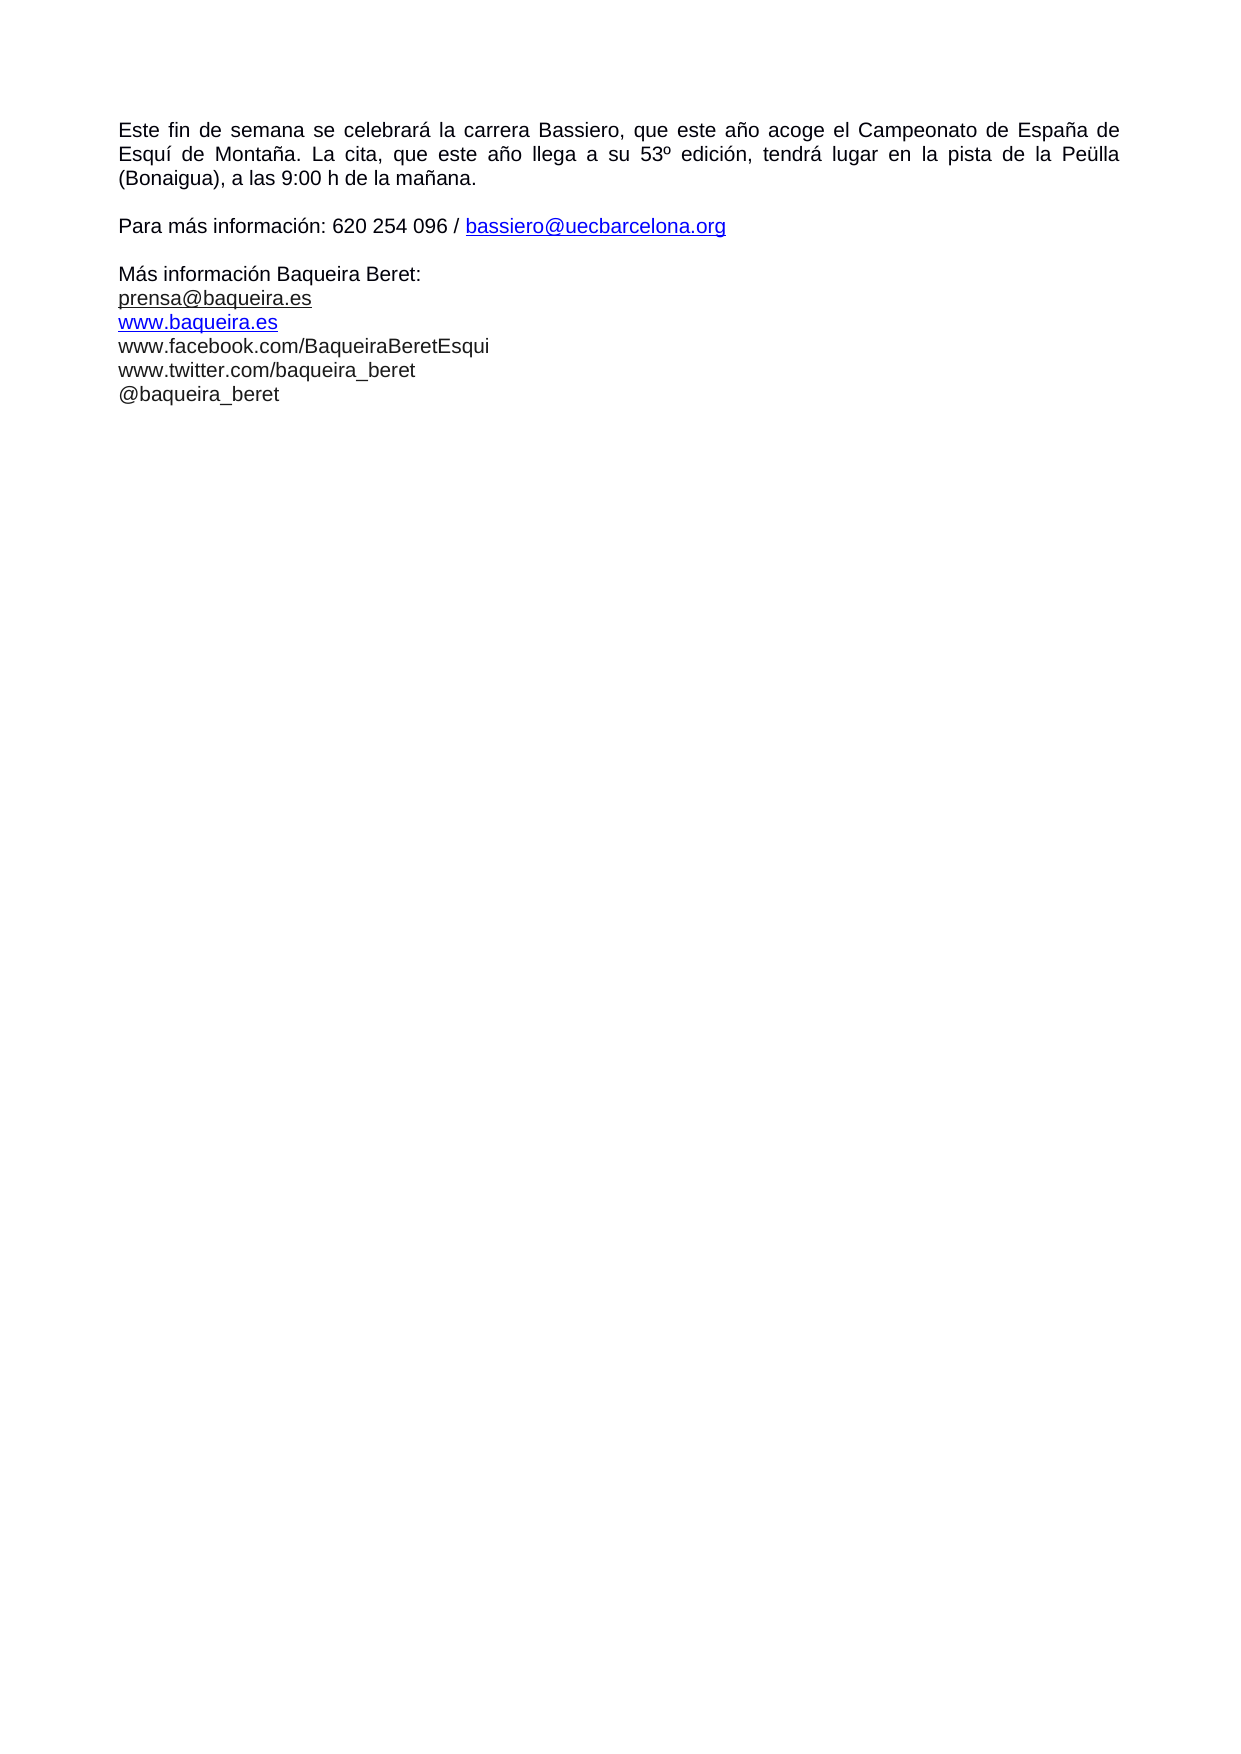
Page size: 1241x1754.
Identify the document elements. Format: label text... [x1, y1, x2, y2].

text prensa@baqueira.es [118, 286, 1122, 310]
text Más información Baqueira Beret: [118, 262, 1122, 286]
text Este fin de semana se celebrará la carrera Bassiero, que este año acoge el Campeonato de España de Esquí de Montaña. La cita, que este año llega a su 53º edición, tendrá lugar en la pista de la Peülla (Bonaigua), a las 9:00 h de la mañana. [118, 118, 1122, 190]
text Para más información: 620 254 096 / bassiero@uecbarcelona.org [118, 214, 1122, 238]
text www.twitter.com/baqueira_beret [118, 358, 1122, 382]
text www.baqueira.es [118, 310, 1122, 334]
text www.facebook.com/BaqueiraBeretEsqui [118, 334, 1122, 358]
text @baqueira_beret [118, 382, 1122, 406]
